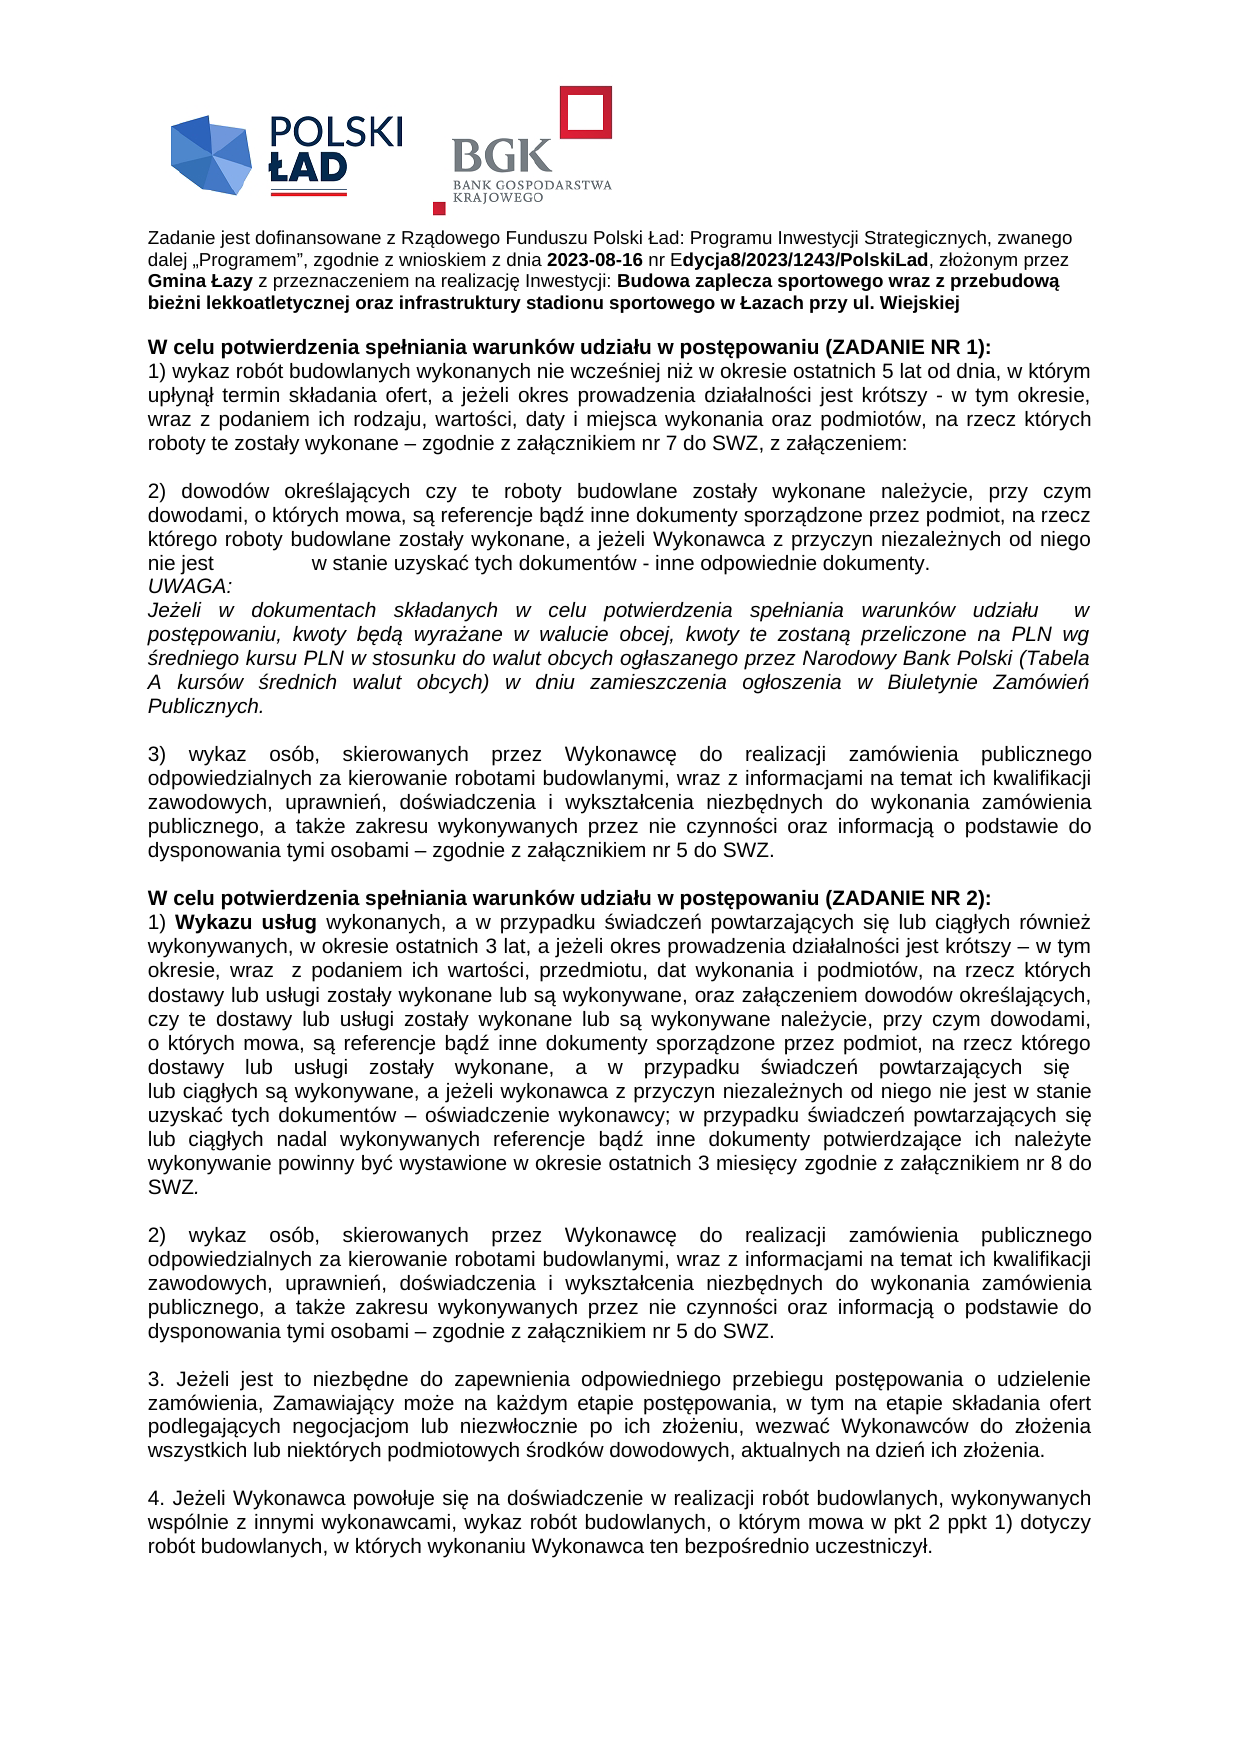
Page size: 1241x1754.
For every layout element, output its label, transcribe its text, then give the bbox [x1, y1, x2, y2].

text 2) dowodów określających czy te roboty budowlane zostały wykonane należycie, przy czym dowodami, o których mowa, są referencje bądź inne dokumenty sporządzone przez podmiot, na rzecz którego roboty budowlane zostały wykonane, a jeżeli Wykonawca z przyczyn niezależnych od niego nie jest w stanie uzyskać tych dokumentów - inne odpowiednie dokumenty. [148, 478, 1093, 574]
text W celu potwierdzenia spełniania warunków udziału w postępowaniu (ZADANIE NR 2): [148, 886, 1093, 910]
text 3) wykaz osób, skierowanych przez Wykonawcę do realizacji zamówienia publicznego odpowiedzialnych za kierowanie robotami budowlanymi, wraz z informacjami na temat ich kwalifikacji zawodowych, uprawnień, doświadczenia i wykształcenia niezbędnych do wykonania zamówienia publicznego, a także zakresu wykonywanych przez nie czynności oraz informacją o podstawie do dysponowania tymi osobami – zgodnie z załącznikiem nr 5 do SWZ. [148, 742, 1093, 862]
text 3. Jeżeli jest to niezbędne do zapewnienia odpowiedniego przebiegu postępowania o udzielenie zamówienia, Zamawiający może na każdym etapie postępowania, w tym na etapie składania ofert podlegających negocjacjom lub niezwłocznie po ich złożeniu, wezwać Wykonawców do złożenia wszystkich lub niektórych podmiotowych środków dowodowych, aktualnych na dzień ich złożenia. [148, 1366, 1093, 1462]
text Jeżeli w dokumentach składanych w celu potwierdzenia spełniania warunków udziału w postępowaniu, kwoty będą wyrażane w walucie obcej, kwoty te zostaną przeliczone na PLN wg średniego kursu PLN w stosunku do walut obcych ogłaszanego przez Narodowy Bank Polski (Tabela A kursów średnich walut obcych) w dniu zamieszczenia ogłoszenia w Biuletynie Zamówień Publicznych. [148, 598, 1093, 718]
text UWAGA: [148, 574, 1093, 598]
text W celu potwierdzenia spełniania warunków udziału w postępowaniu (ZADANIE NR 1): [148, 335, 1093, 359]
text 1) Wykazu usług wykonanych, a w przypadku świadczeń powtarzających się lub ciągłych również wykonywanych, w okresie ostatnich 3 lat, a jeżeli okres prowadzenia działalności jest krótszy – w tym okresie, wraz z podaniem ich wartości, przedmiotu, dat wykonania i podmiotów, na rzecz których dostawy lub usługi zostały wykonane lub są wykonywane, oraz załączeniem dowodów określających, czy te dostawy lub usługi zostały wykonane lub są wykonywane należycie, przy czym dowodami, o których mowa, są referencje bądź inne dokumenty sporządzone przez podmiot, na rzecz którego dostawy lub usługi zostały wykonane, a w przypadku świadczeń powtarzających się lub ciągłych są wykonywane, a jeżeli wykonawca z przyczyn niezależnych od niego nie jest w stanie uzyskać tych dokumentów – oświadczenie wykonawcy; w przypadku świadczeń powtarzających się lub ciągłych nadal wykonywanych referencje bądź inne dokumenty potwierdzające ich należyte wykonywanie powinny być wystawione w okresie ostatnich 3 miesięcy zgodnie z załącznikiem nr 8 do SWZ. [148, 910, 1093, 1199]
text 1) wykaz robót budowlanych wykonanych nie wcześniej niż w okresie ostatnich 5 lat od dnia, w którym upłynął termin składania ofert, a jeżeli okres prowadzenia działalności jest krótszy - w tym okresie, wraz z podaniem ich rodzaju, wartości, daty i miejsca wykonania oraz podmiotów, na rzecz których roboty te zostały wykonane – zgodnie z załącznikiem nr 7 do SWZ, z załączeniem: [148, 359, 1093, 454]
text 2) wykaz osób, skierowanych przez Wykonawcę do realizacji zamówienia publicznego odpowiedzialnych za kierowanie robotami budowlanymi, wraz z informacjami na temat ich kwalifikacji zawodowych, uprawnień, doświadczenia i wykształcenia niezbędnych do wykonania zamówienia publicznego, a także zakresu wykonywanych przez nie czynności oraz informacją o podstawie do dysponowania tymi osobami – zgodnie z załącznikiem nr 5 do SWZ. [148, 1223, 1093, 1342]
text 4. Jeżeli Wykonawca powołuje się na doświadczenie w realizacji robót budowlanych, wykonywanych wspólnie z innymi wykonawcami, wykaz robót budowlanych, o którym mowa w pkt 2 ppkt 1) dotyczy robót budowlanych, w których wykonaniu Wykonawca ten bezpośrednio uczestniczył. [148, 1486, 1093, 1558]
